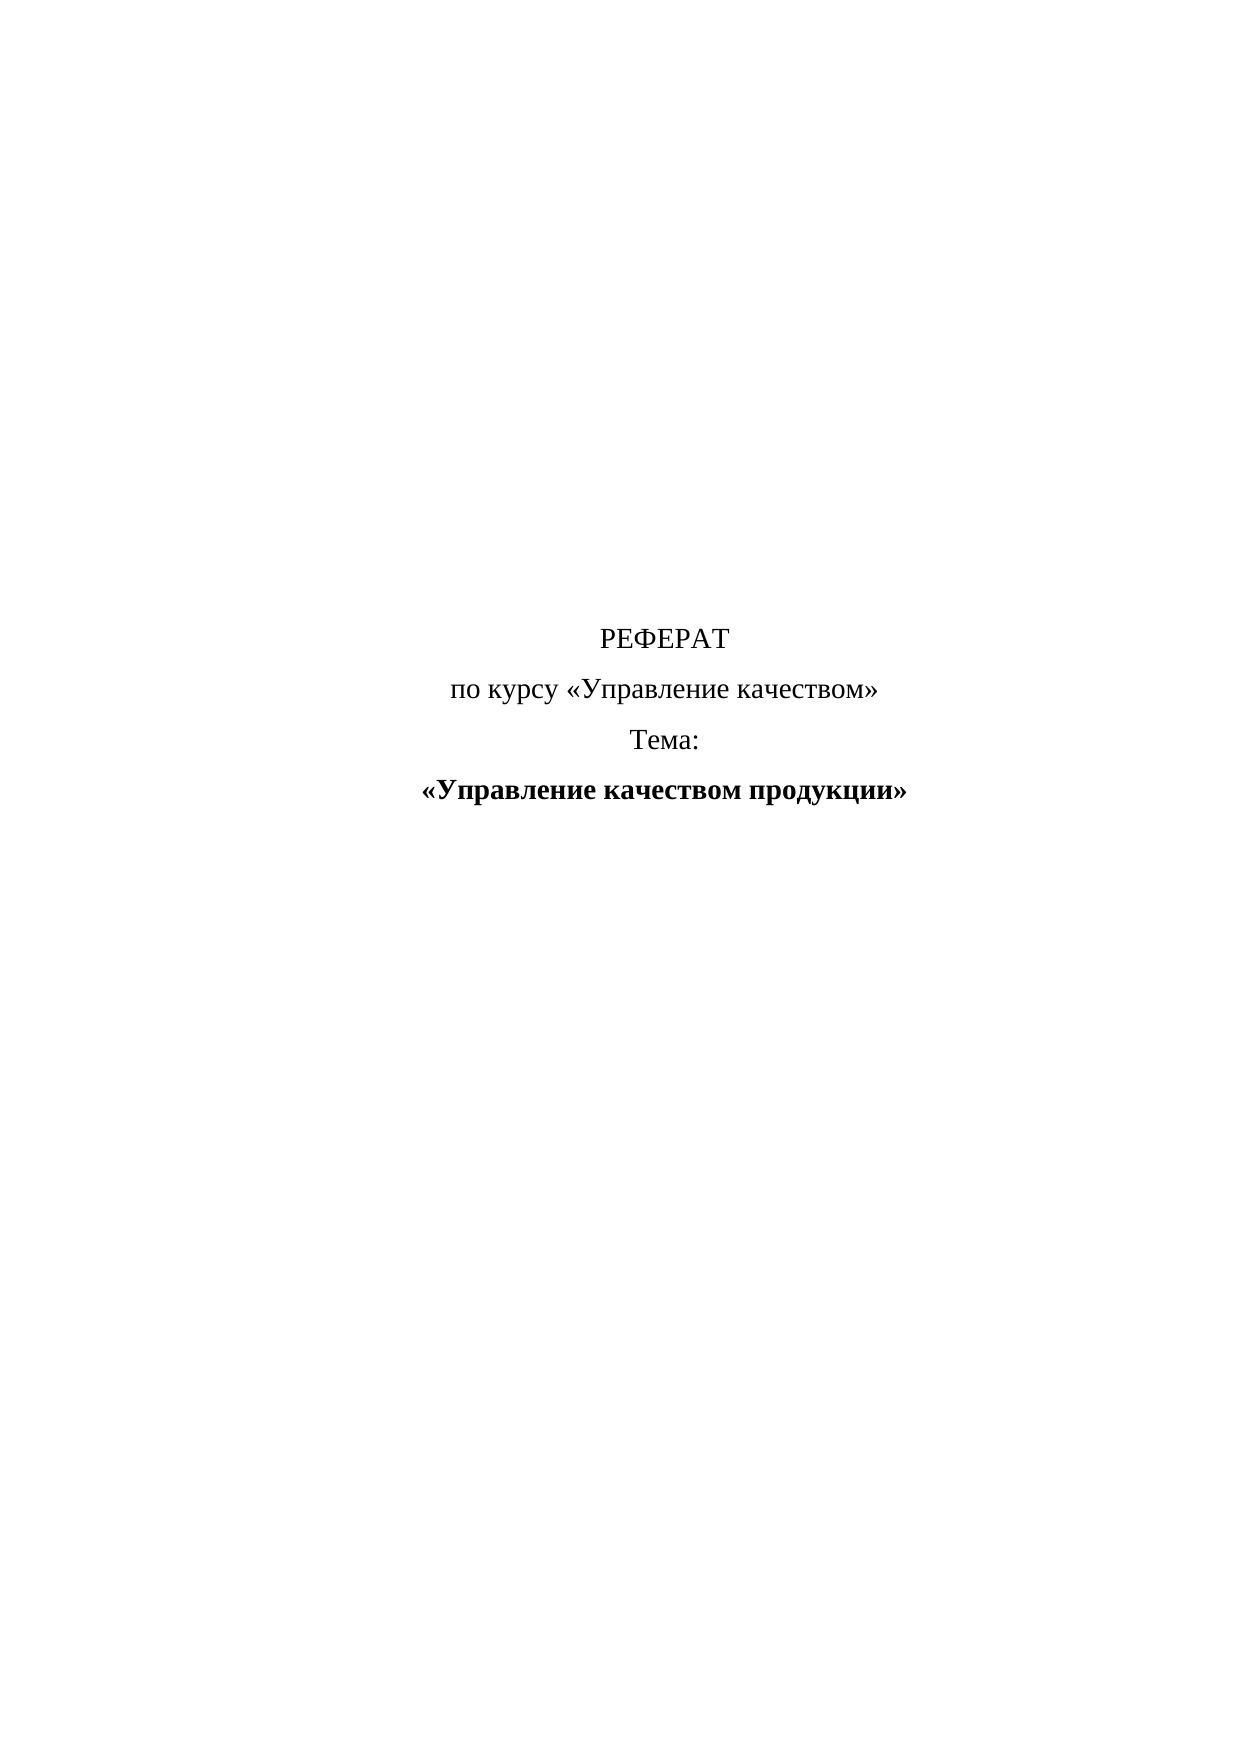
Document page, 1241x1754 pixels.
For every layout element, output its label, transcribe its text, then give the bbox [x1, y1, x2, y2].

text «Управление качеством продукции» [177, 772, 1152, 806]
text РЕФЕРАТ [177, 621, 1152, 655]
text Тема: [177, 722, 1152, 755]
text по курсу «Управление качеством» [177, 672, 1152, 705]
